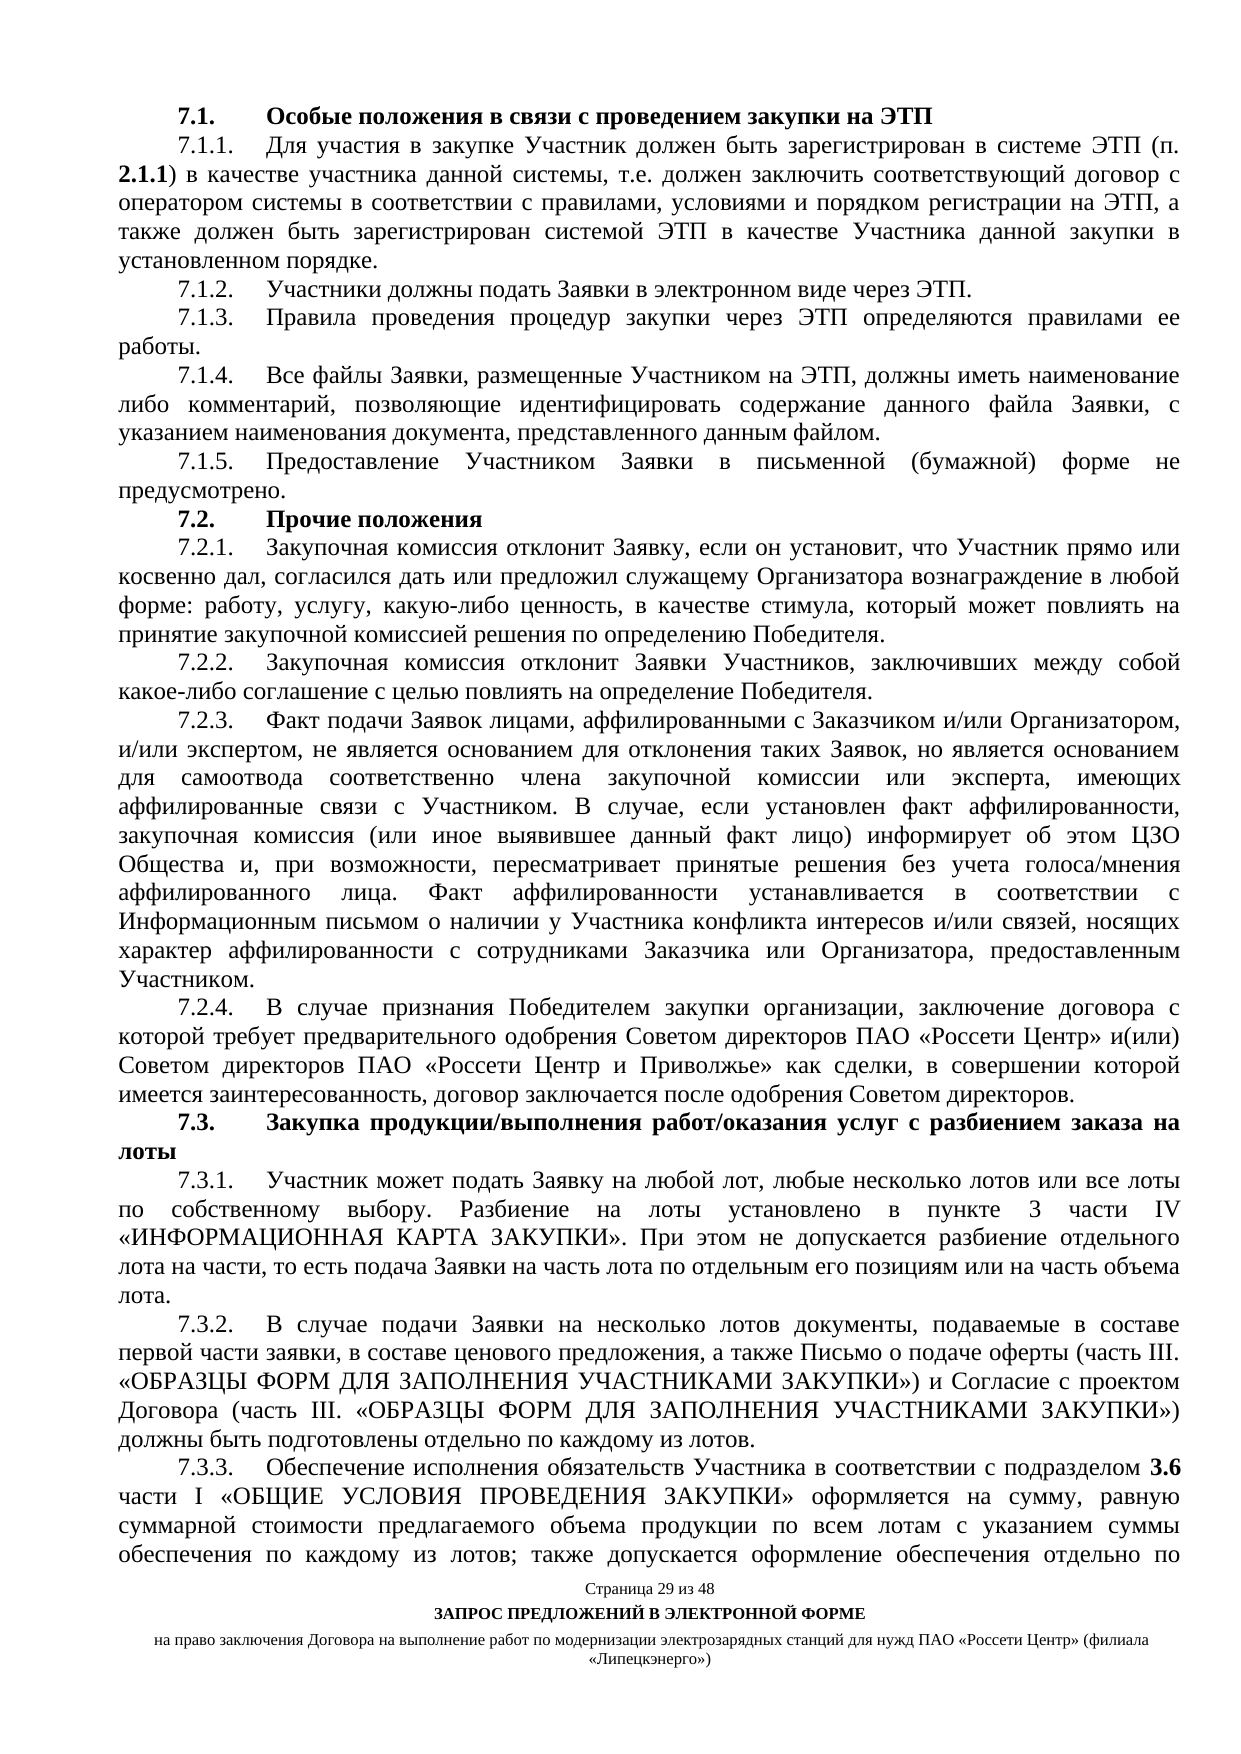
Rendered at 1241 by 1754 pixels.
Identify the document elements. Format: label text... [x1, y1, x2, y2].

subtitle Участник может подать Заявку на любой лот, любые несколько лотов или все лоты по собственному выбору. Разбиение на лоты установлено в пункте 3 части IV «ИНФОРМАЦИОННАЯ КАРТА ЗАКУПКИ». При этом не допускается разбиение отдельного лота на части, то есть подача Заявки на часть лота по отдельным его позициям или на часть объема лота. [118, 1165, 1181, 1309]
subtitle Закупка продукции/выполнения работ/оказания услуг с разбиением заказа на лоты [118, 1107, 1181, 1165]
subtitle Правила проведения процедур закупки через ЭТП определяются правилами ее работы. [118, 302, 1181, 360]
subtitle Особые положения в связи с проведением закупки на ЭТП [118, 101, 1181, 130]
subtitle Все файлы Заявки, размещенные Участником на ЭТП, должны иметь наименование либо комментарий, позволяющие идентифицировать содержание данного файла Заявки, с указанием наименования документа, представленного данным файлом. [118, 360, 1181, 446]
subtitle Предоставление Участником Заявки в письменной (бумажной) форме не предусмотрено. [118, 446, 1181, 504]
subtitle Закупочная комиссия отклонит Заявки Участников, заключивших между собой какое-либо соглашение с целью повлиять на определение Победителя. [118, 647, 1181, 705]
subtitle Участники должны подать Заявки в электронном виде через ЭТП. [118, 274, 1181, 302]
subtitle Закупочная комиссия отклонит Заявку, если он установит, что Участник прямо или косвенно дал, согласился дать или предложил служащему Организатора вознаграждение в любой форме: работу, услугу, какую-либо ценность, в качестве стимула, который может повлиять на принятие закупочной комиссией решения по определению Победителя. [118, 532, 1181, 647]
subtitle В случае признания Победителем закупки организации, заключение договора с которой требует предварительного одобрения Советом директоров ПАО «Россети Центр» и(или) Советом директоров ПАО «Россети Центр и Приволжье» как сделки, в совершении которой имеется заинтересованность, договор заключается после одобрения Советом директоров. [118, 992, 1181, 1107]
subtitle Прочие положения [118, 504, 1181, 532]
subtitle Факт подачи Заявок лицами, аффилированными с Заказчиком и/или Организатором, и/или экспертом, не является основанием для отклонения таких Заявок, но является основанием для самоотвода соответственно члена закупочной комиссии или эксперта, имеющих аффилированные связи с Участником. В случае, если установлен факт аффилированности, закупочная комиссия (или иное выявившее данный факт лицо) информирует об этом ЦЗО Общества и, при возможности, пересматривает принятые решения без учета голоса/мнения аффилированного лица. Факт аффилированности устанавливается в соответствии с Информационным письмом о наличии у Участника конфликта интересов и/или связей, носящих характер аффилированности с сотрудниками Заказчика или Организатора, предоставленным Участником. [118, 705, 1181, 992]
subtitle Для участия в закупке Участник должен быть зарегистрирован в системе ЭТП (п. 2.1.1) в качестве участника данной системы, т.е. должен заключить соответствующий договор с оператором системы в соответствии с правилами, условиями и порядком регистрации на ЭТП, а также должен быть зарегистрирован системой ЭТП в качестве Участника данной закупки в установленном порядке. [118, 130, 1181, 274]
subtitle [118, 1452, 1181, 1567]
subtitle В случае подачи Заявки на несколько лотов документы, подаваемые в составе первой части заявки, в составе ценового предложения, а также Письмо о подаче оферты (часть III. «ОБРАЗЦЫ ФОРМ ДЛЯ ЗАПОЛНЕНИЯ УЧАСТНИКАМИ ЗАКУПКИ») и Согласие с проектом Договора (часть III. «ОБРАЗЦЫ ФОРМ ДЛЯ ЗАПОЛНЕНИЯ УЧАСТНИКАМИ ЗАКУПКИ») должны быть подготовлены отдельно по каждому из лотов. [118, 1309, 1181, 1452]
